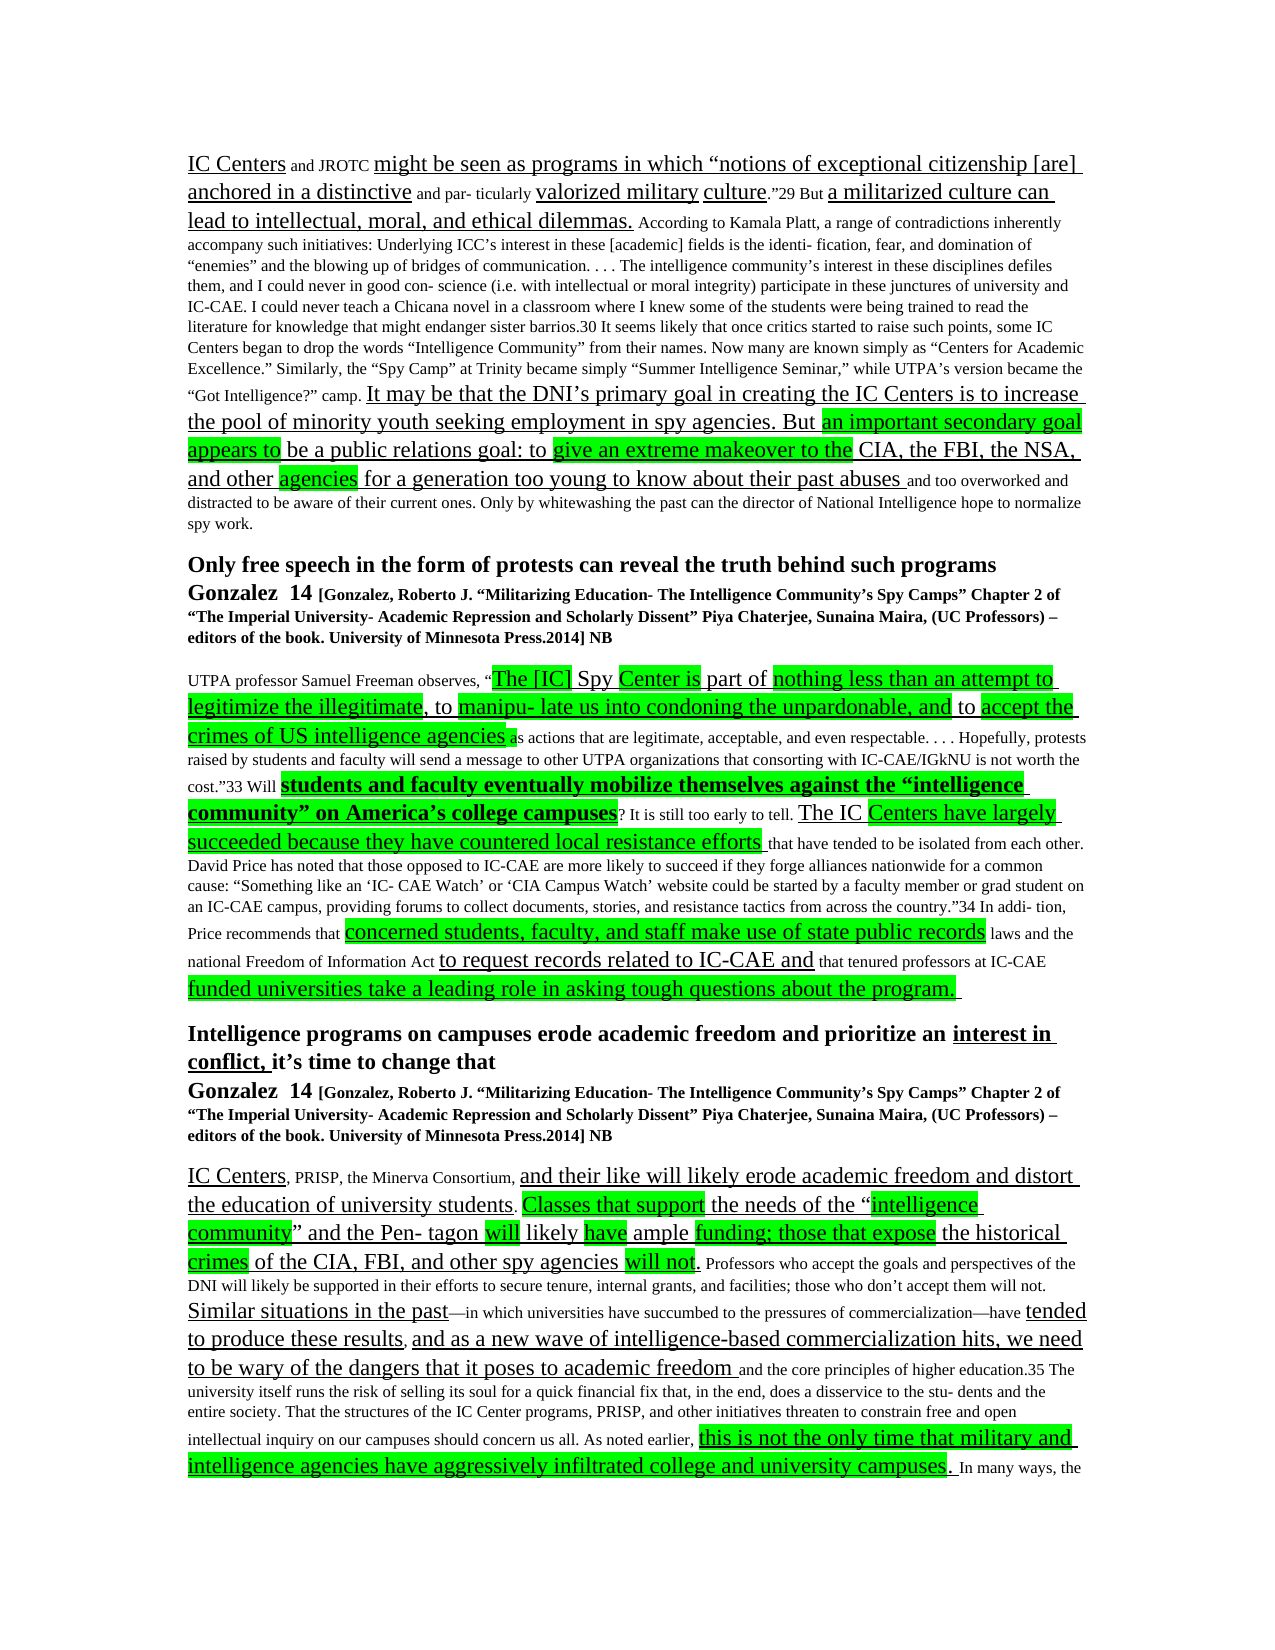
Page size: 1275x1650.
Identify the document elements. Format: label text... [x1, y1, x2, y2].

subtitle Intelligence programs on campuses erode academic freedom and prioritize an interest in conflict, it’s time to change that [187, 1020, 1087, 1075]
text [187, 1163, 1087, 1478]
text Gonzalez 14 [Gonzalez, Roberto J. “Militarizing Education- The Intelligence Community’s Spy Camps” Chapter 2 of “The Imperial University- Academic Repression and Scholarly Dissent” Piya Chaterjee, Sunaina Maira, (UC Professors) – editors of the book. University of Minnesota Press.2014] NB [187, 579, 1087, 647]
text Gonzalez 14 [Gonzalez, Roberto J. “Militarizing Education- The Intelligence Community’s Spy Camps” Chapter 2 of “The Imperial University- Academic Repression and Scholarly Dissent” Piya Chaterjee, Sunaina Maira, (UC Professors) – editors of the book. University of Minnesota Press.2014] NB [187, 1077, 1087, 1144]
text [187, 150, 1087, 533]
text UTPA professor Samuel Freeman observes, “The [IC] Spy Center is part of nothing less than an attempt to legitimize the illegitimate, to manipu- late us into condoning the unpardonable, and to accept the crimes of US intelligence agencies as actions that are legitimate, acceptable, and even respectable. . . . Hopefully, protests raised by students and faculty will send a message to other UTPA organizations that consorting with IC-CAE/IGkNU is not worth the cost.”33 Will students and faculty eventually mobilize themselves against the “intelligence community” on America’s college campuses? It is still too early to tell. The IC Centers have largely succeeded because they have countered local resistance efforts that have tended to be isolated from each other. David Price has noted that those opposed to IC-CAE are more likely to succeed if they forge alliances nationwide for a common cause: “Something like an ‘IC- CAE Watch’ or ‘CIA Campus Watch’ website could be started by a faculty member or grad student on an IC-CAE campus, providing forums to collect documents, stories, and resistance tactics from across the country.”34 In addi- tion, Price recommends that concerned students, faculty, and staff make use of state public records laws and the national Freedom of Information Act to request records related to IC-CAE and that tenured professors at IC-CAE funded universities take a leading role in asking tough questions about the program. [187, 665, 1087, 1001]
subtitle Only free speech in the form of protests can reveal the truth behind such programs [187, 551, 1087, 577]
